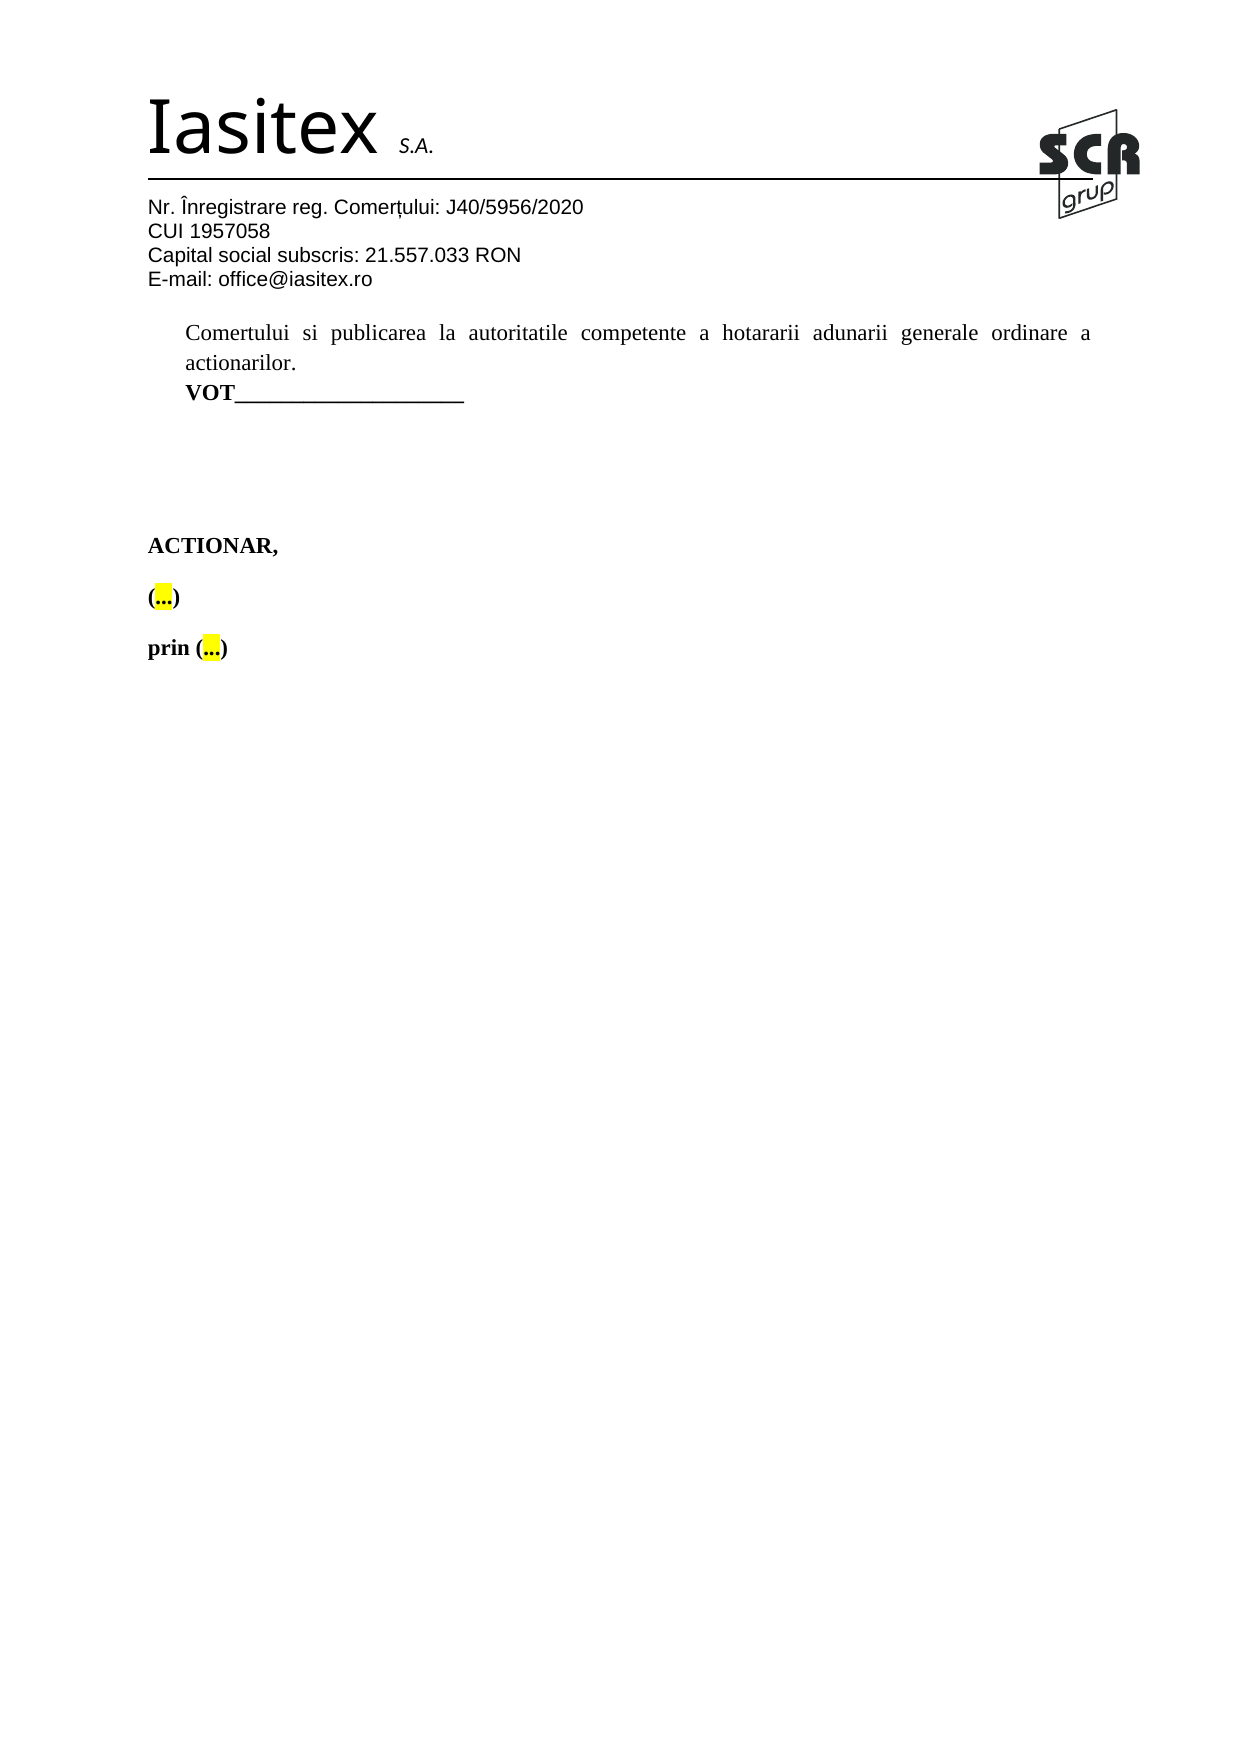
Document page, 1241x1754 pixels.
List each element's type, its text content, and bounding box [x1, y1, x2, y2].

text prin (...) [220, 634, 1093, 661]
text prin (...) [148, 634, 203, 661]
text ACTIONAR, [148, 532, 1093, 559]
text (...) [172, 583, 1093, 610]
list VOT____________________ [185, 379, 1093, 406]
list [148, 319, 1093, 375]
